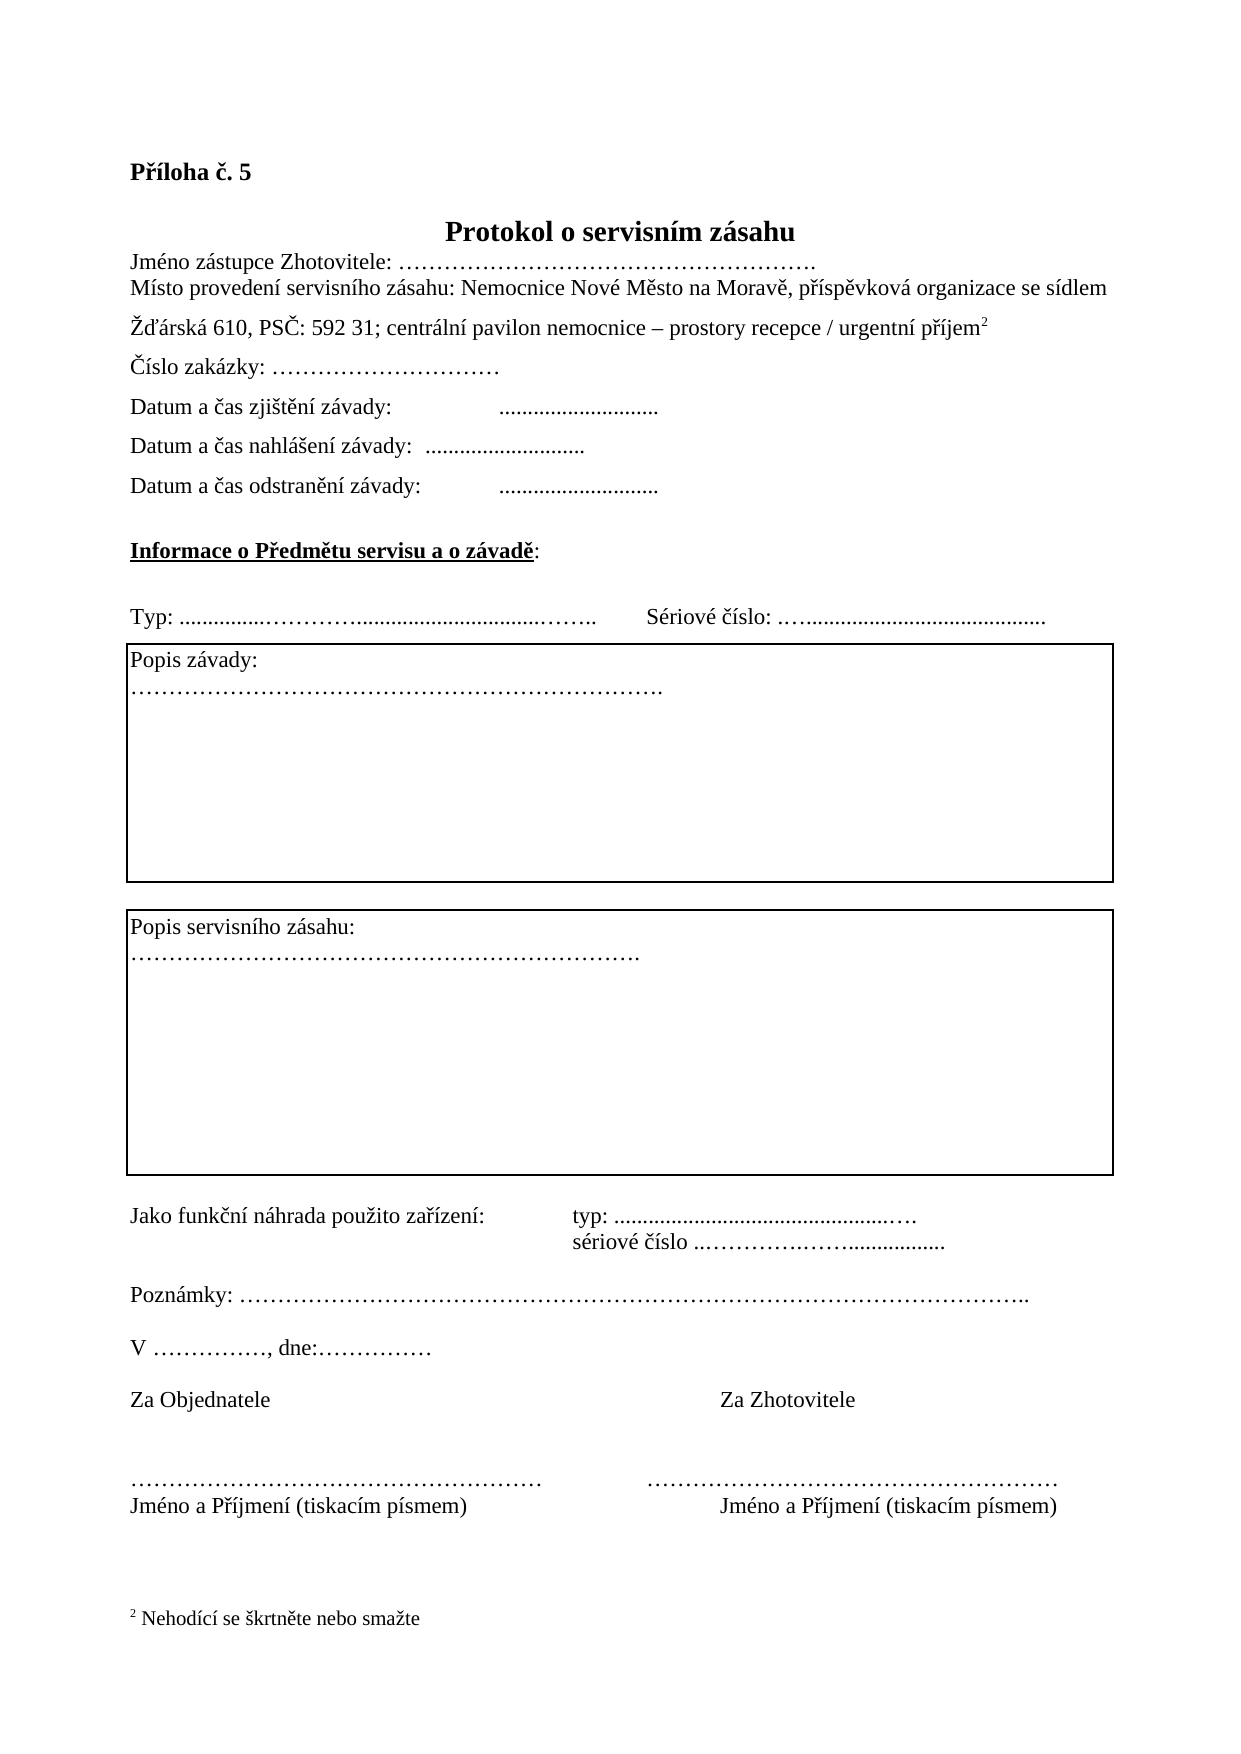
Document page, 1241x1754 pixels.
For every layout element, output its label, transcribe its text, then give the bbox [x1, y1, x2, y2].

text Poznámky: ………………………………………………………………………………………….. [130, 1281, 1110, 1307]
text ……………………………………………… ……………………………………………… [130, 1466, 1110, 1492]
text Popis servisního zásahu: [128, 911, 1112, 939]
text Jako funkční náhrada použito zařízení: typ: ................................................…. [130, 1202, 1110, 1228]
text Datum a čas odstranění závady: ............................ [130, 472, 1110, 498]
text Popis závady: [128, 645, 1112, 673]
text Datum a čas nahlášení závady: ............................ [130, 432, 1110, 459]
text Datum a čas zjištění závady: ............................ [130, 393, 1110, 419]
text Číslo zakázky: ………………………… [130, 353, 1110, 380]
text …………………………………………………………. [130, 939, 1110, 966]
text Typ: ...............…………................................…….. Sériové číslo: .….......................................... [130, 603, 1110, 630]
text Informace o Předmětu servisu a o závadě: [130, 538, 1110, 564]
text Příloha č. 5 [130, 157, 1110, 186]
text Jméno zástupce Zhotovitele: ………………………………………………. [130, 248, 1110, 274]
text Za Objednatele Za Zhotovitele [130, 1386, 1110, 1413]
text ……………………………………………………………. [130, 673, 1110, 699]
text V ……………, dne:…………… [130, 1334, 1110, 1360]
text Jméno a Příjmení (tiskacím písmem) Jméno a Příjmení (tiskacím písmem) [130, 1492, 1110, 1518]
text Místo provedení servisního zásahu: Nemocnice Nové Město na Moravě, příspěvková organizace se sídlem Žďárská 610, PSČ: 592 31; centrální pavilon nemocnice – prostory recepce / urgentní příjem [130, 274, 1110, 340]
text Protokol o servisním zásahu [130, 214, 1110, 248]
text sériové číslo ..………….……................. [130, 1228, 1110, 1255]
